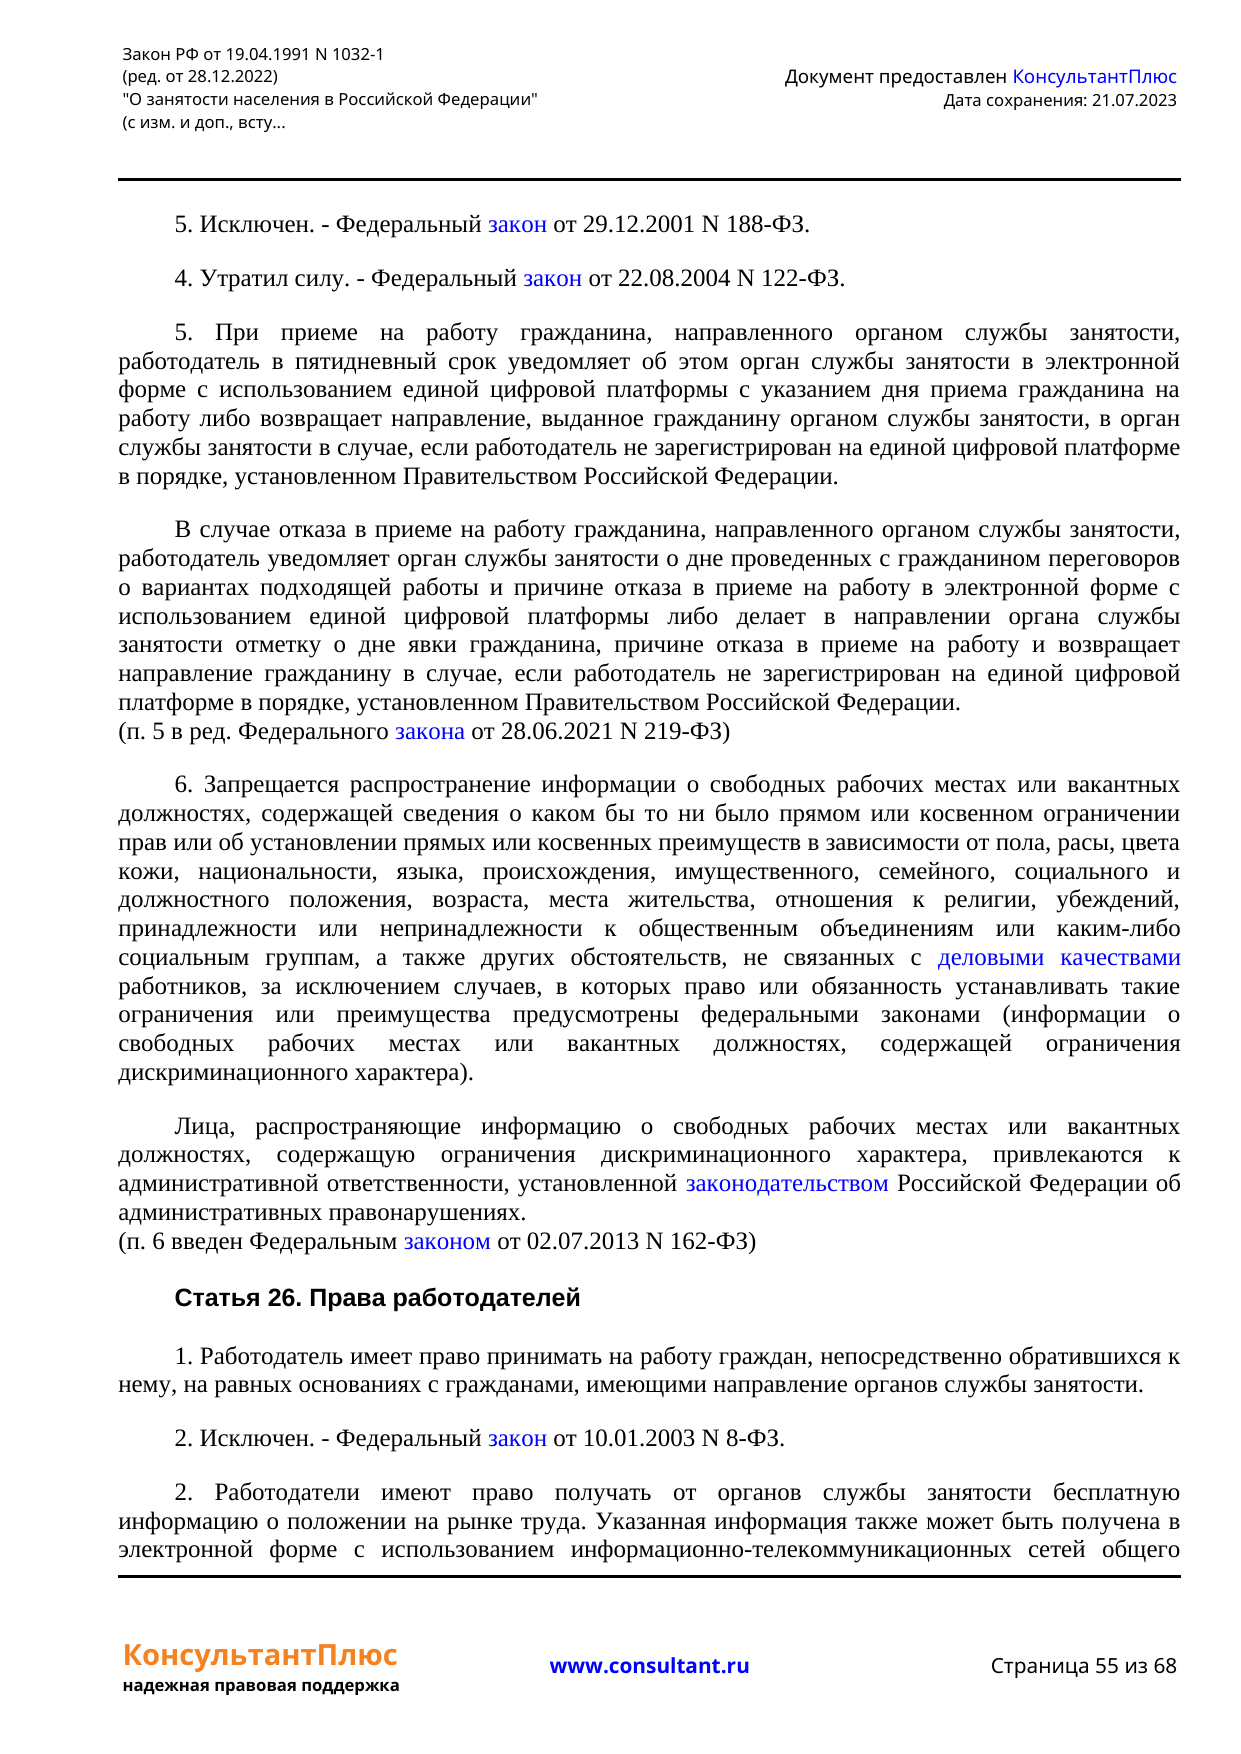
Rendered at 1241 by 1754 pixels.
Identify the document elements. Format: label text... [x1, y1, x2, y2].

title Статья 26. Права работодателей [118, 1283, 1181, 1312]
text Лица, распространяющие информацию о свободных рабочих местах или вакантных должностях, содержащую ограничения дискриминационного характера, привлекаются к административной ответственности, установленной законодательством Российской Федерации об административных правонарушениях. [118, 1111, 1181, 1226]
text 6. Запрещается распространение информации о свободных рабочих местах или вакантных должностях, содержащей сведения о каком бы то ни было прямом или косвенном ограничении прав или об установлении прямых или косвенных преимуществ в зависимости от пола, расы, цвета кожи, национальности, языка, происхождения, имущественного, семейного, социального и должностного положения, возраста, места жительства, отношения к религии, убеждений, принадлежности или непринадлежности к общественным объединениям или каким-либо социальным группам, а также других обстоятельств, не связанных с деловыми качествами работников, за исключением случаев, в которых право или обязанность устанавливать такие ограничения или преимущества предусмотрены федеральными законами (информации о свободных рабочих местах или вакантных должностях, содержащей ограничения дискриминационного характера). [118, 769, 1181, 1086]
text В случае отказа в приеме на работу гражданина, направленного органом службы занятости, работодатель уведомляет орган службы занятости о дне проведенных с гражданином переговоров о вариантах подходящей работы и причине отказа в приеме на работу в электронной форме с использованием единой цифровой платформы либо делает в направлении органа службы занятости отметку о дне явки гражданина, причине отказа в приеме на работу и возвращает направление гражданину в случае, если работодатель не зарегистрирован на единой цифровой платформе в порядке, установленном Правительством Российской Федерации. [118, 514, 1181, 716]
text (п. 6 введен Федеральным законом от 02.07.2013 N 162-ФЗ) [118, 1226, 1181, 1254]
text 1. Работодатель имеет право принимать на работу граждан, непосредственно обратившихся к нему, на равных основаниях с гражданами, имеющими направление органов службы занятости. [118, 1341, 1181, 1398]
text 4. Утратил силу. - Федеральный закон от 22.08.2004 N 122-ФЗ. [118, 263, 1181, 292]
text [118, 1477, 1181, 1563]
text 5. Исключен. - Федеральный закон от 29.12.2001 N 188-ФЗ. [118, 209, 1181, 238]
text 5. При приеме на работу гражданина, направленного органом службы занятости, работодатель в пятидневный срок уведомляет об этом орган службы занятости в электронной форме с использованием единой цифровой платформы с указанием дня приема гражданина на работу либо возвращает направление, выданное гражданину органом службы занятости, в орган службы занятости в случае, если работодатель не зарегистрирован на единой цифровой платформе в порядке, установленном Правительством Российской Федерации. [118, 317, 1181, 489]
text 2. Исключен. - Федеральный закон от 10.01.2003 N 8-ФЗ. [118, 1423, 1181, 1452]
text (п. 5 в ред. Федерального закона от 28.06.2021 N 219-ФЗ) [118, 716, 1181, 744]
